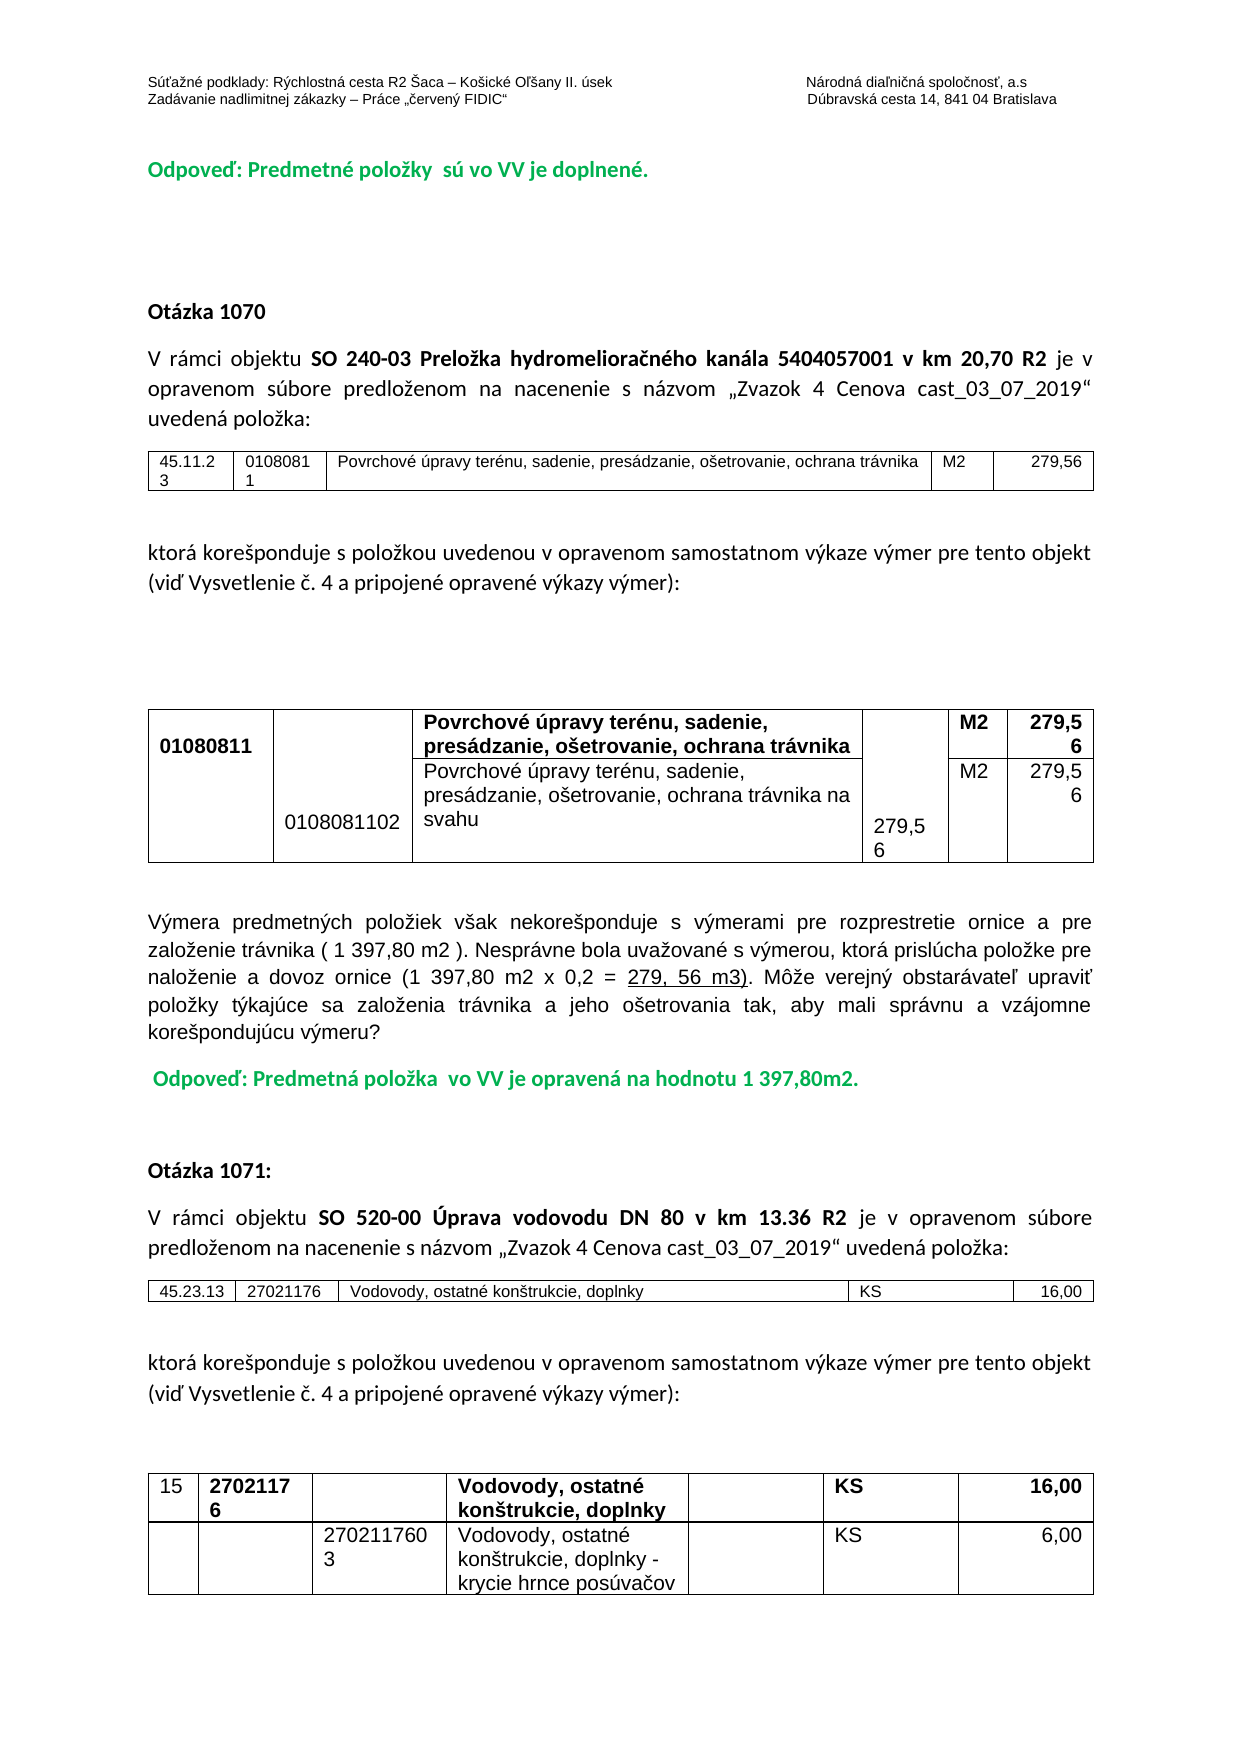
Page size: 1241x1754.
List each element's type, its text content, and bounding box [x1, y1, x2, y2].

text Odpoveď: Predmetná položka vo VV je opravená na hodnotu 1 397,80m2. [148, 1064, 1093, 1092]
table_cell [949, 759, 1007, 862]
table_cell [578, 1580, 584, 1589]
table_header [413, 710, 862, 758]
text Odpoveď: Predmetné položky sú vo VV je doplnené. [148, 155, 1093, 183]
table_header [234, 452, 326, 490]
text V rámci objektu SO 240-03 Preložka hydromelioračného kanála 5404057001 v km 20,70 R2 je v opravenom súbore predloženom na nacenenie s názvom „Zvazok 4 Cenova cast_03_07_2019“ uvedená položka: [148, 344, 1093, 432]
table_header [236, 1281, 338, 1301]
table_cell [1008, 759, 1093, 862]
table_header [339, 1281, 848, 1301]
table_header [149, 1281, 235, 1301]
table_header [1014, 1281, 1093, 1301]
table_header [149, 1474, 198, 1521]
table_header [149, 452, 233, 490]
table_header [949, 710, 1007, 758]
text Otázka 1071: [148, 1156, 1093, 1184]
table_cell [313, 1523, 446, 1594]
text Otázka 1070 [148, 297, 1093, 325]
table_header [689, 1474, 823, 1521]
text ktorá korešponduje s položkou uvedenou v opravenom samostatnom výkaze výmer pre tento objekt (viď Vysvetlenie č. 4 a pripojené opravené výkazy výmer): [148, 1348, 1093, 1407]
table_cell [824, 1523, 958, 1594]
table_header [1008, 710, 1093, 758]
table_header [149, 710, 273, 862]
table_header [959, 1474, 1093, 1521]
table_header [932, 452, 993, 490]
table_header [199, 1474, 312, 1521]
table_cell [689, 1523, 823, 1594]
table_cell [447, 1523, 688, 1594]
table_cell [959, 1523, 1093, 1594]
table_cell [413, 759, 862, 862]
text ktorá korešponduje s položkou uvedenou v opravenom samostatnom výkaze výmer pre tento objekt (viď Vysvetlenie č. 4 a pripojené opravené výkazy výmer): [148, 538, 1093, 597]
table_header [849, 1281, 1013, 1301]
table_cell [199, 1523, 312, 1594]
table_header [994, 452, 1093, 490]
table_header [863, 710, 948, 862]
text Výmera predmetných položiek však nekorešponduje s výmerami pre rozprestretie ornice a pre založenie trávnika ( 1 397,80 m2 ). Nesprávne bola uvažované s výmerou, ktorá prislúcha položke pre naloženie a dovoz ornice (1 397,80 m2 x 0,2 = 279, 56 m3). Môže verejný obstarávateľ upraviť položky týkajúce sa založenia trávnika a jeho ošetrovania tak, aby mali správnu a vzájomne korešpondujúcu výmeru? [148, 910, 1093, 1044]
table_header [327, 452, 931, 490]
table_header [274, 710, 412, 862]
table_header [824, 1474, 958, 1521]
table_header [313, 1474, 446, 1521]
text V rámci objektu SO 520-00 Úprava vodovodu DN 80 v km 13.36 R2 je v opravenom súbore predloženom na nacenenie s názvom „Zvazok 4 Cenova cast_03_07_2019“ uvedená položka: [148, 1203, 1093, 1262]
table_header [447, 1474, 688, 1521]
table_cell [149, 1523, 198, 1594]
